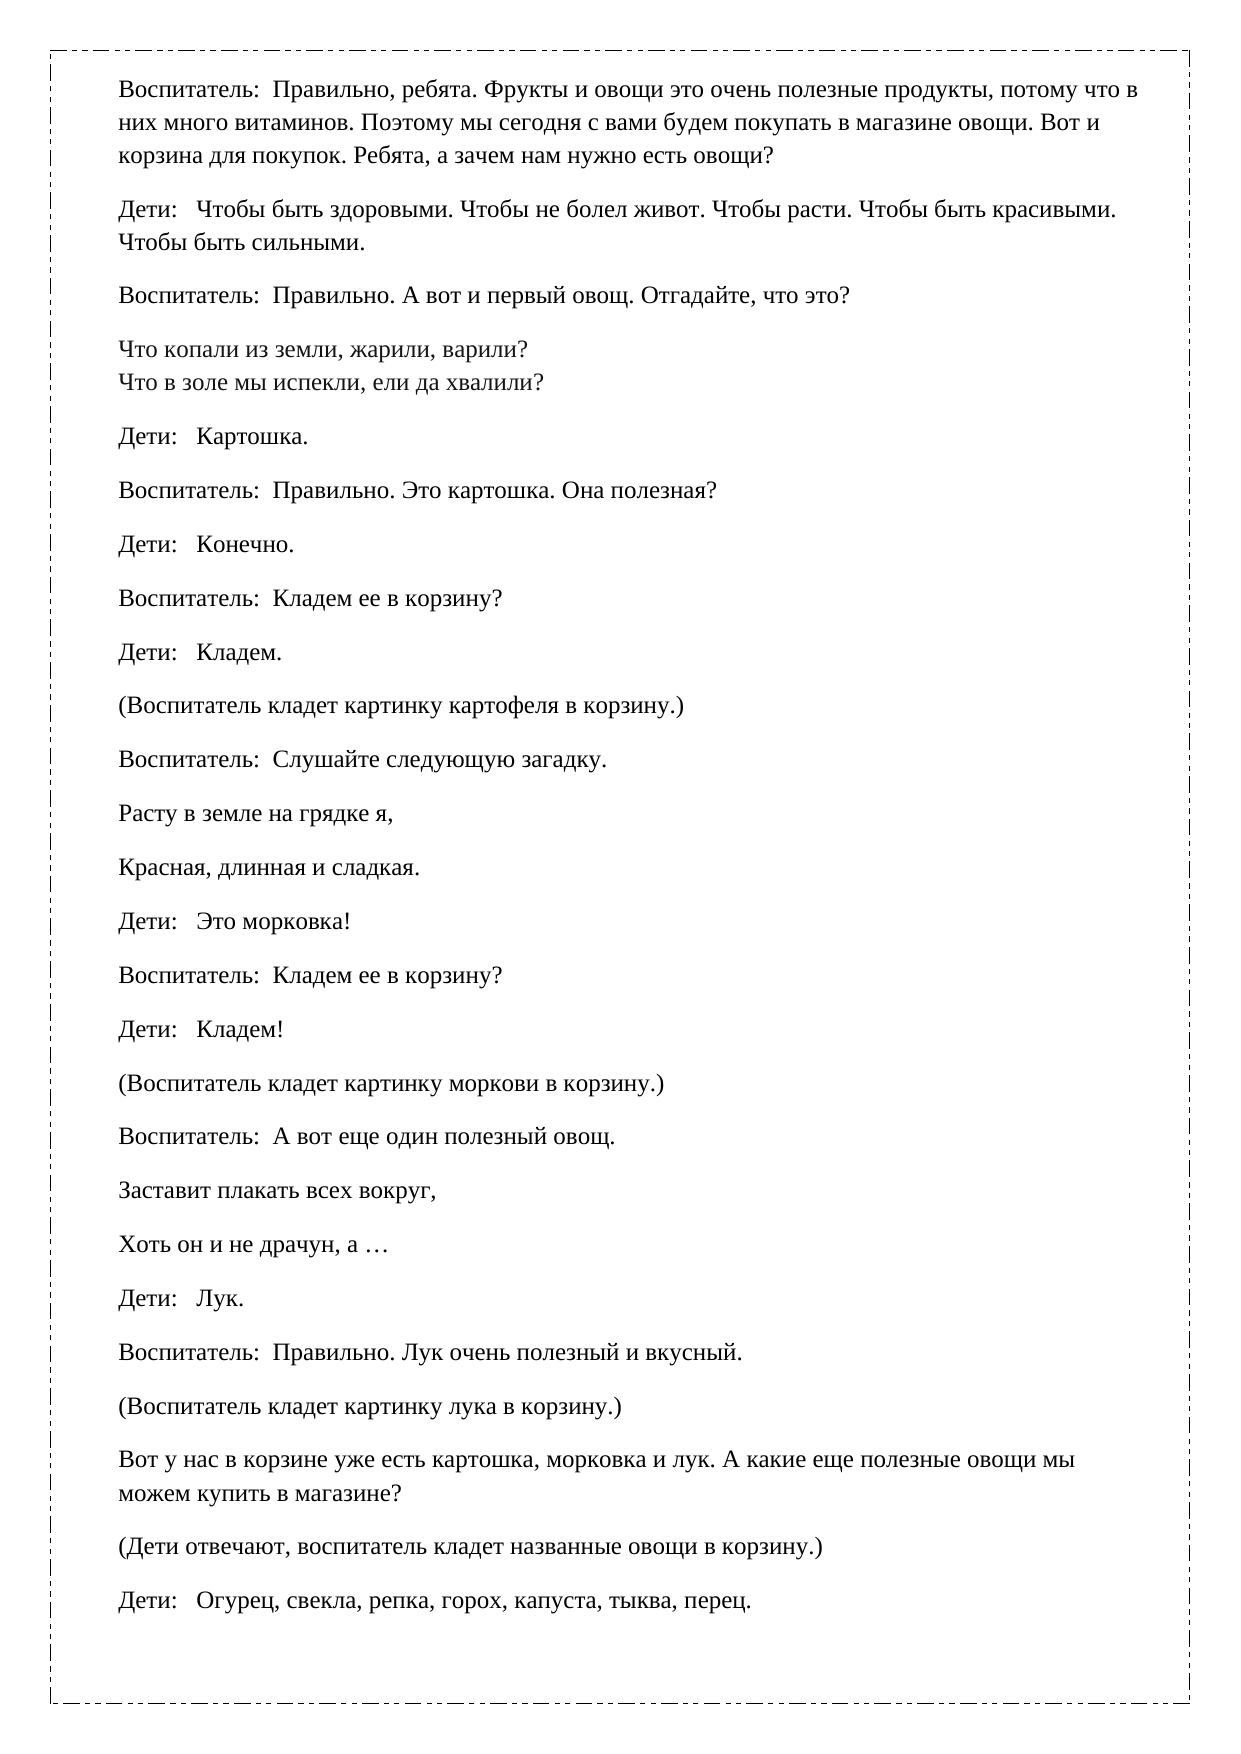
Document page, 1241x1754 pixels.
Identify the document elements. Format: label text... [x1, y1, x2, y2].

text Расту в земле на грядке я, [118, 798, 1152, 827]
text (Дети отвечают, воспитатель кладет названные овощи в корзину.) [118, 1531, 1152, 1560]
text Дети: Конечно. [118, 529, 1152, 558]
text (Воспитатель кладет картинку лука в корзину.) [118, 1391, 1152, 1419]
text Что копали из земли, жарили, варили? Что в золе мы испекли, ели да хвалили? [118, 334, 1152, 396]
text Вот у нас в корзине уже есть картошка, морковка и лук. А какие еще полезные овощи мы можем купить в магазине? [118, 1444, 1152, 1506]
text Воспитатель: Правильно. Это картошка. Она полезная? [118, 475, 1152, 504]
text (Воспитатель кладет картинку моркови в корзину.) [118, 1068, 1152, 1096]
text Дети: Кладем! [118, 1014, 1152, 1042]
text Дети: Огурец, свекла, репка, горох, капуста, тыква, перец. [118, 1585, 1152, 1614]
text Воспитатель: Правильно. А вот и первый овощ. Отгадайте, что это? [118, 281, 1152, 309]
text Воспитатель: Кладем ее в корзину? [118, 960, 1152, 989]
text Дети: Кладем. [118, 637, 1152, 666]
text Дети: Лук. [118, 1283, 1152, 1312]
text Воспитатель: Правильно, ребята. Фрукты и овощи это очень полезные продукты, потому что в них много витаминов. Поэтому мы сегодня с вами будем покупать в магазине овощи. Вот и корзина для покупок. Ребята, а зачем нам нужно есть овощи? [118, 74, 1152, 169]
text (Воспитатель кладет картинку картофеля в корзину.) [118, 691, 1152, 719]
text Хоть он и не драчун, а … [118, 1229, 1152, 1258]
text Воспитатель: Кладем ее в корзину? [118, 583, 1152, 612]
text Дети: Чтобы быть здоровыми. Чтобы не болел живот. Чтобы расти. Чтобы быть красивыми. Чтобы быть сильными. [118, 194, 1152, 256]
text Воспитатель: Слушайте следующую загадку. [118, 744, 1152, 773]
text Заставит плакать всех вокруг, [118, 1175, 1152, 1204]
text Дети: Картошка. [118, 421, 1152, 450]
text Красная, длинная и сладкая. [118, 852, 1152, 881]
text Воспитатель: А вот еще один полезный овощ. [118, 1121, 1152, 1150]
text Воспитатель: Правильно. Лук очень полезный и вкусный. [118, 1337, 1152, 1366]
text Дети: Это морковка! [118, 906, 1152, 935]
